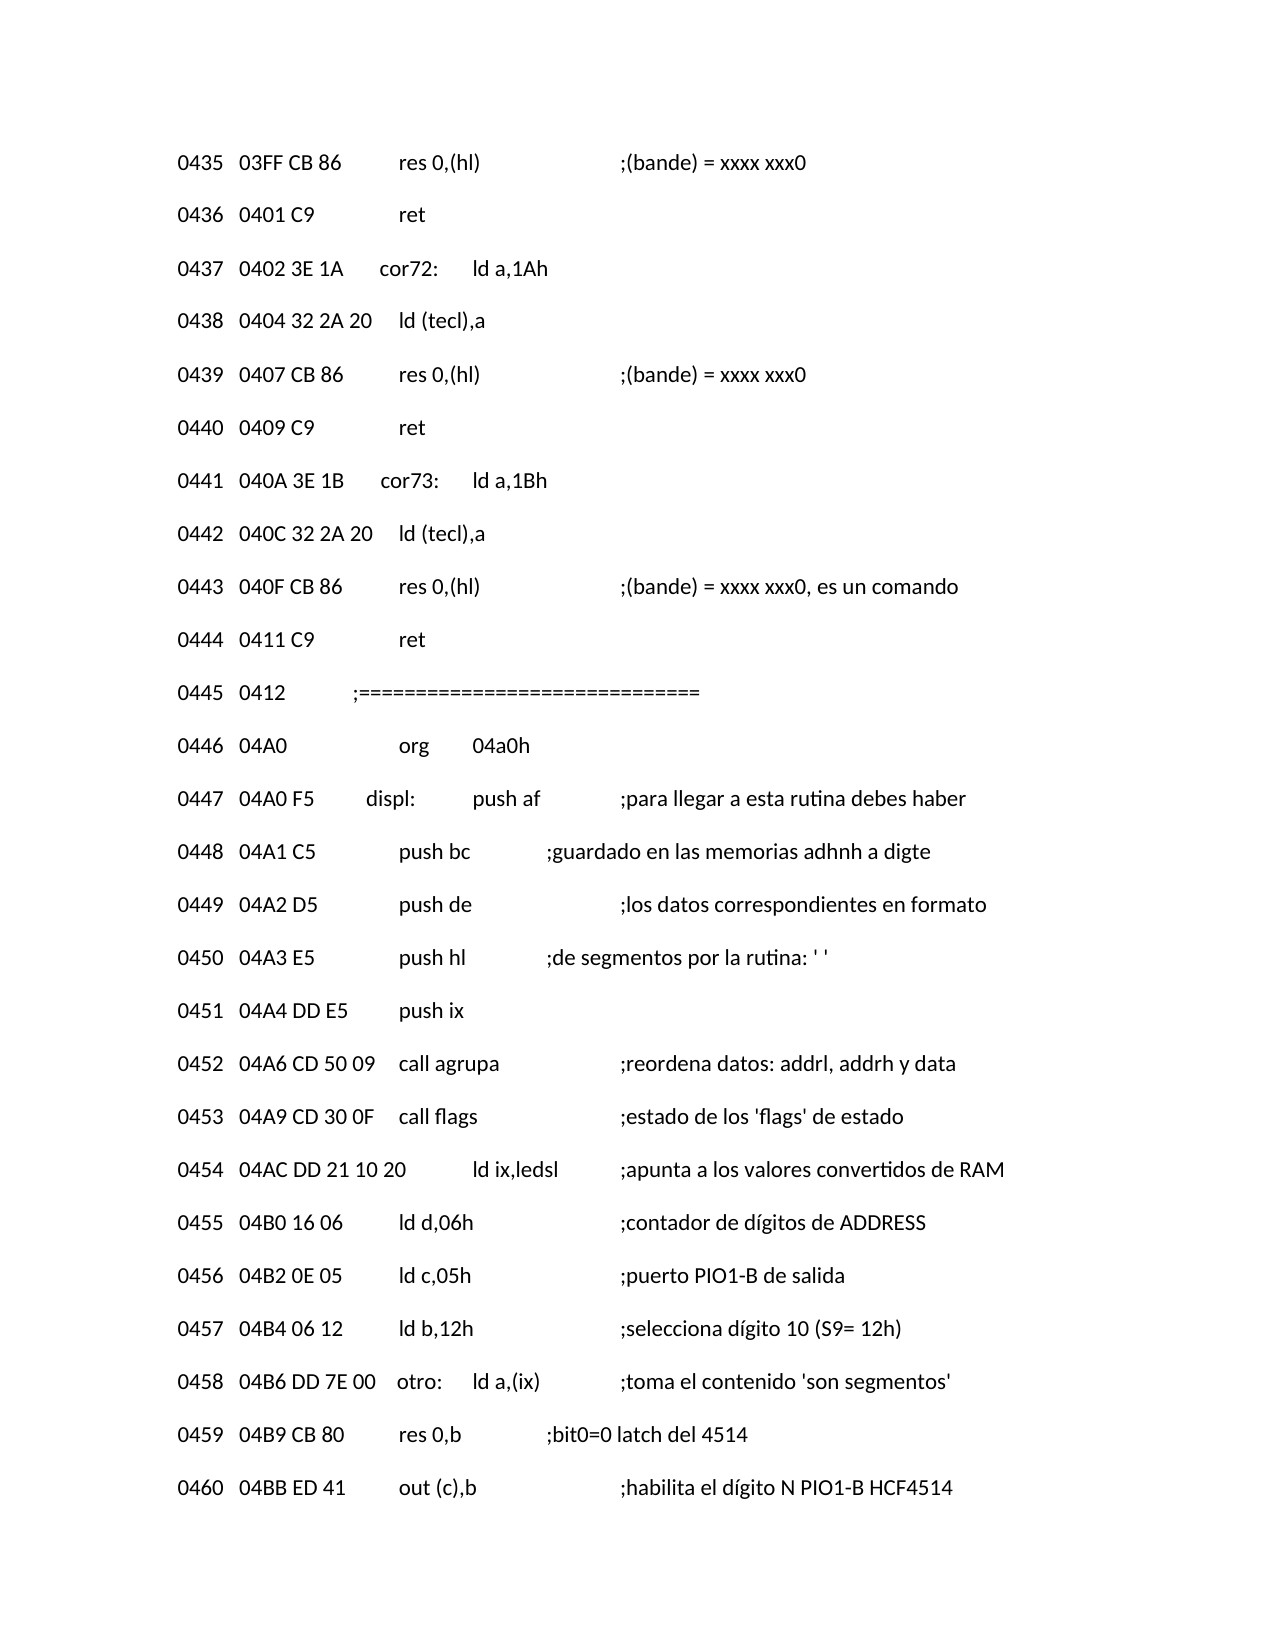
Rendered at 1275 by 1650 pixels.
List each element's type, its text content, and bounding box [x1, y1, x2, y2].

text 0458 04B6 DD 7E 00 otro: ld a,(ix) ;toma el contenido 'son segmentos' [177, 1367, 1098, 1395]
text 0450 04A3 E5 push hl ;de segmentos por la rutina: ' ' [177, 943, 1098, 971]
text 0444 0411 C9 ret [177, 625, 1098, 653]
text 0454 04AC DD 21 10 20 ld ix,ledsl ;apunta a los valores convertidos de RAM [177, 1155, 1098, 1183]
text 0435 03FF CB 86 res 0,(hl) ;(bande) = xxxx xxx0 [177, 148, 1098, 176]
text 0436 0401 C9 ret [177, 201, 1098, 229]
text 0447 04A0 F5 displ: push af ;para llegar a esta rutina debes haber [177, 784, 1098, 812]
text 0440 0409 C9 ret [177, 413, 1098, 441]
text 0453 04A9 CD 30 0F call flags ;estado de los 'flags' de estado [177, 1102, 1098, 1130]
text 0446 04A0 org 04a0h [177, 731, 1098, 759]
text 0459 04B9 CB 80 res 0,b ;bit0=0 latch del 4514 [177, 1420, 1098, 1448]
text 0451 04A4 DD E5 push ix [177, 996, 1098, 1024]
text 0438 0404 32 2A 20 ld (tecl),a [177, 307, 1098, 335]
text 0443 040F CB 86 res 0,(hl) ;(bande) = xxxx xxx0, es un comando [177, 572, 1098, 600]
text 0460 04BB ED 41 out (c),b ;habilita el dígito N PIO1-B HCF4514 [177, 1473, 1098, 1501]
text 0457 04B4 06 12 ld b,12h ;selecciona dígito 10 (S9= 12h) [177, 1314, 1098, 1342]
text 0441 040A 3E 1B cor73: ld a,1Bh [177, 466, 1098, 494]
text 0442 040C 32 2A 20 ld (tecl),a [177, 519, 1098, 547]
text 0445 0412 ;============================== [177, 678, 1098, 706]
text 0448 04A1 C5 push bc ;guardado en las memorias adhnh a digte [177, 837, 1098, 865]
text 0452 04A6 CD 50 09 call agrupa ;reordena datos: addrl, addrh y data [177, 1049, 1098, 1077]
text 0437 0402 3E 1A cor72: ld a,1Ah [177, 254, 1098, 282]
text 0456 04B2 0E 05 ld c,05h ;puerto PIO1-B de salida [177, 1261, 1098, 1289]
text 0439 0407 CB 86 res 0,(hl) ;(bande) = xxxx xxx0 [177, 360, 1098, 388]
text 0449 04A2 D5 push de ;los datos correspondientes en formato [177, 890, 1098, 918]
text 0455 04B0 16 06 ld d,06h ;contador de dígitos de ADDRESS [177, 1208, 1098, 1236]
